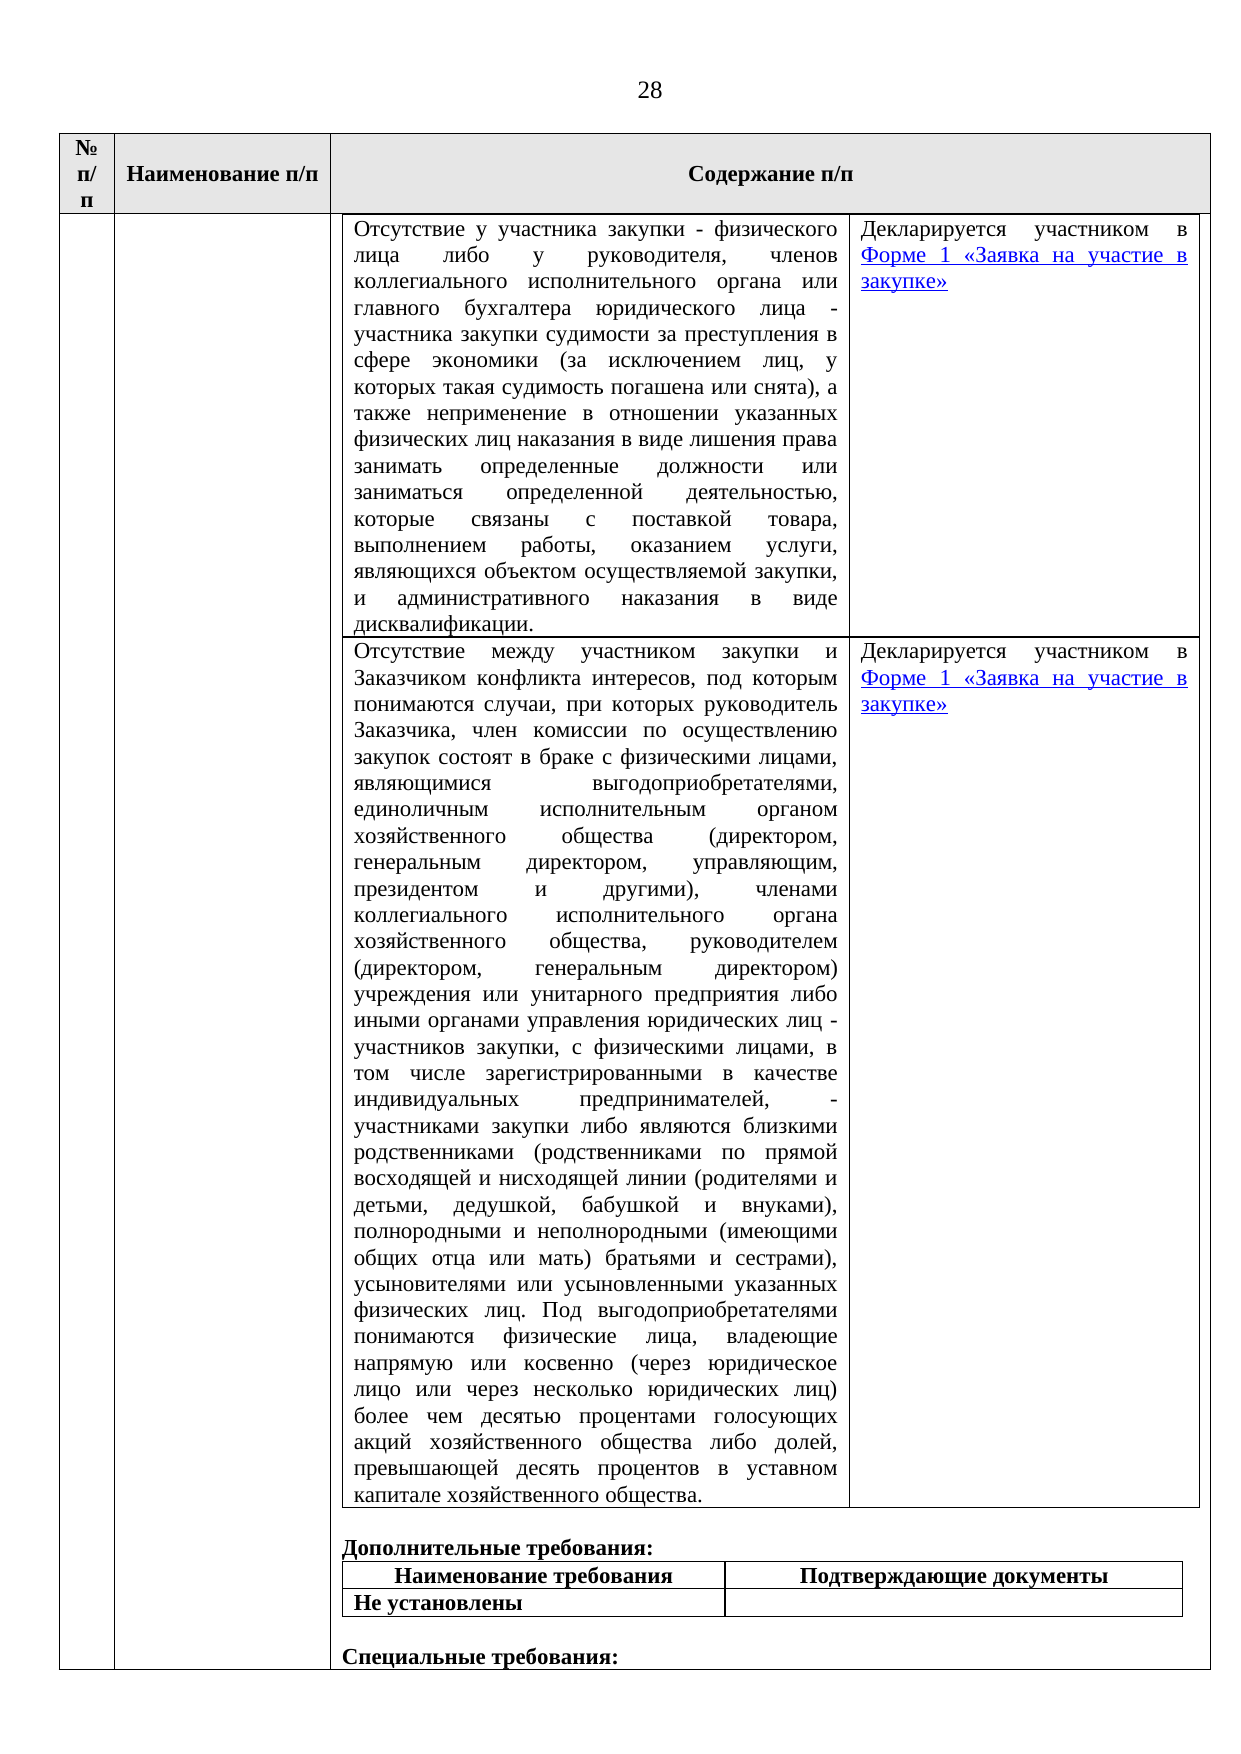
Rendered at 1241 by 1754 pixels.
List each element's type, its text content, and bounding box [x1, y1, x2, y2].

table_header № п/п [60, 134, 114, 213]
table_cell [115, 214, 330, 1669]
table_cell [331, 214, 1210, 1669]
table_header Наименование п/п [115, 134, 330, 213]
table_cell [60, 214, 114, 1669]
table_header Содержание п/п [331, 134, 1210, 213]
